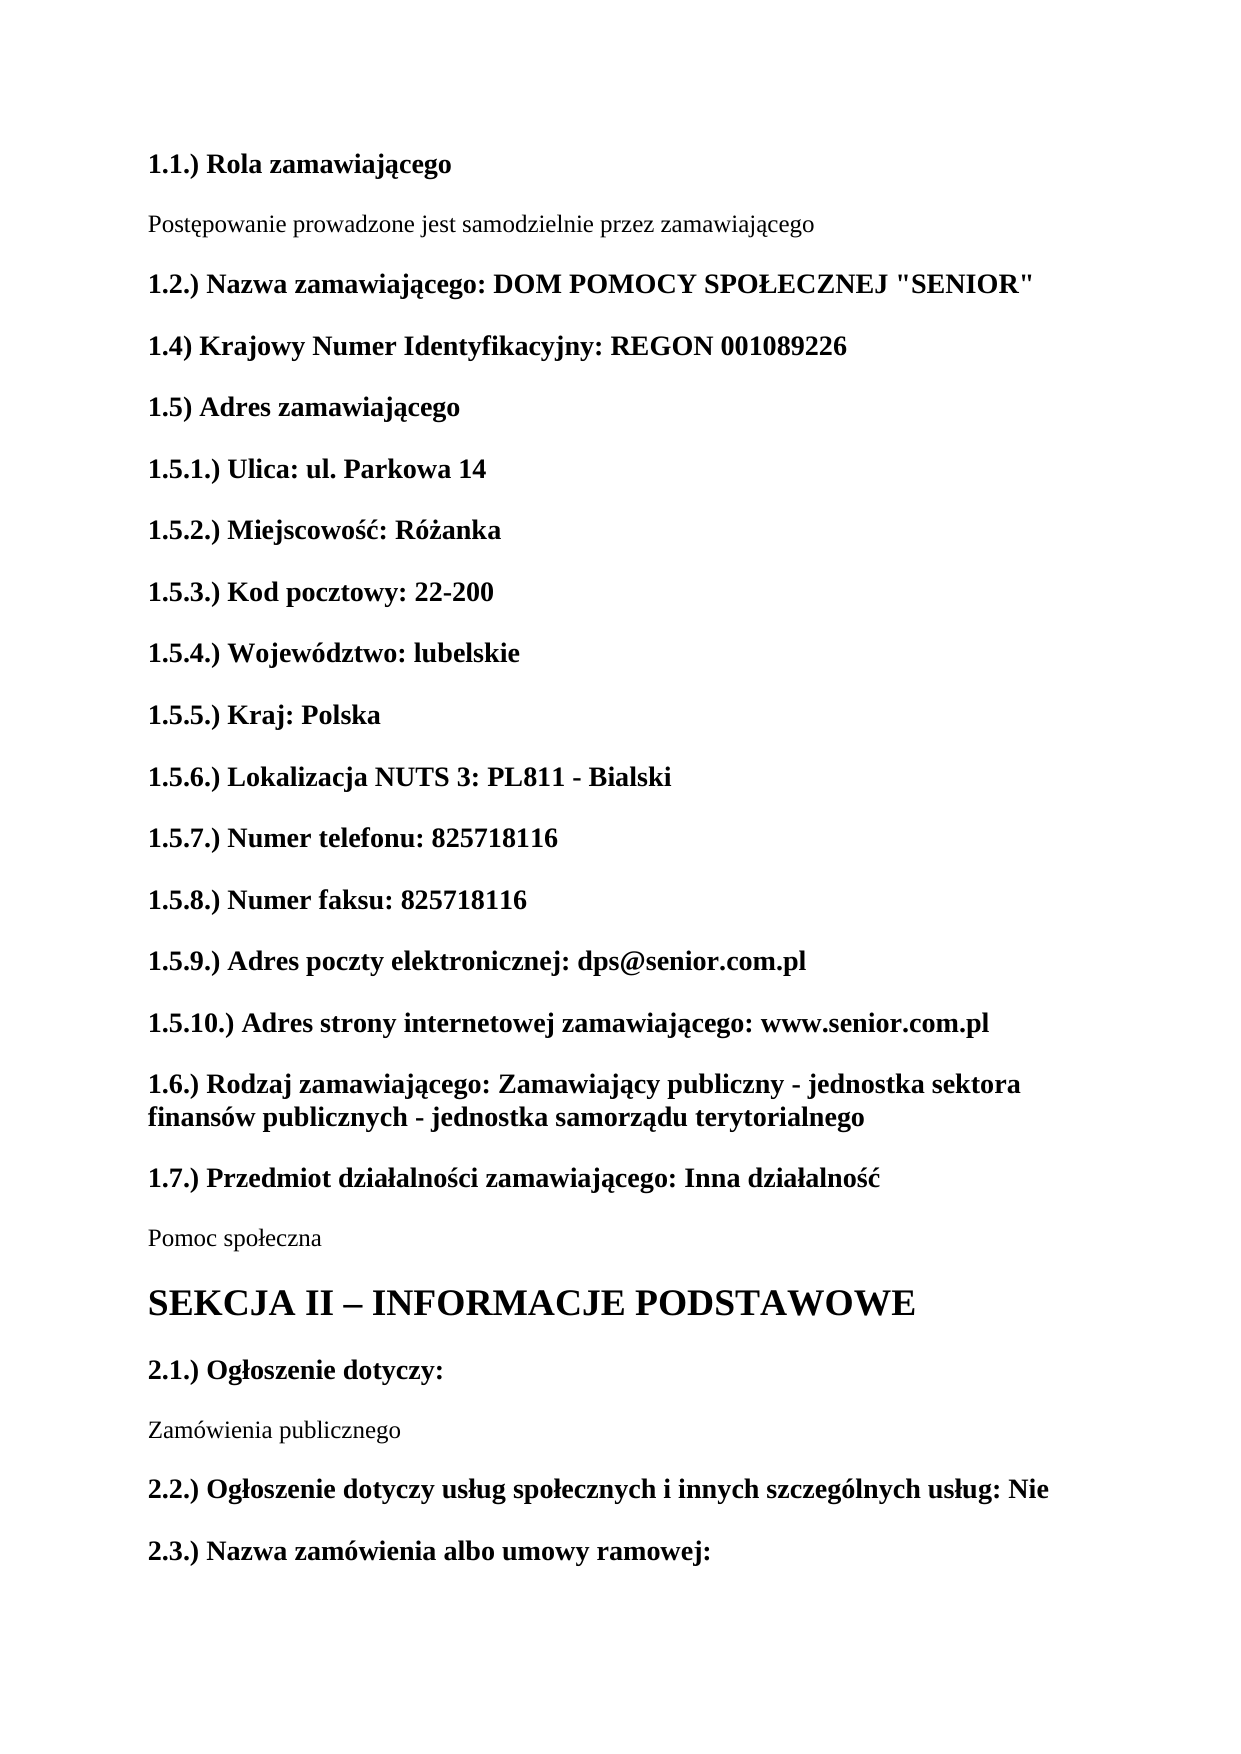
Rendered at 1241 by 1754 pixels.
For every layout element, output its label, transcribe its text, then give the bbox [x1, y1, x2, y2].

text 1.5) Adres zamawiającego [148, 390, 1093, 423]
text 1.5.4.) Województwo: lubelskie [148, 636, 1093, 669]
text 1.1.) Rola zamawiającego [148, 148, 1093, 180]
text 1.7.) Przedmiot działalności zamawiającego: Inna działalność [148, 1161, 1093, 1194]
text 2.3.) Nazwa zamówienia albo umowy ramowej: [148, 1534, 1093, 1567]
text 1.5.7.) Numer telefonu: 825718116 [148, 821, 1093, 853]
text Zamówienia publicznego [148, 1415, 1093, 1443]
text 1.5.5.) Kraj: Polska [148, 698, 1093, 730]
text SEKCJA II – INFORMACJE PODSTAWOWE [148, 1281, 1093, 1324]
text 1.5.9.) Adres poczty elektronicznej: dps@senior.com.pl [148, 944, 1093, 977]
text Pomoc społeczna [148, 1223, 1093, 1252]
text 1.5.3.) Kod pocztowy: 22-200 [148, 575, 1093, 607]
text Postępowanie prowadzone jest samodzielnie przez zamawiającego [148, 209, 1093, 238]
text 1.6.) Rodzaj zamawiającego: Zamawiający publiczny - jednostka sektora finansów publicznych - jednostka samorządu terytorialnego [148, 1067, 1093, 1132]
text 2.2.) Ogłoszenie dotyczy usług społecznych i innych szczególnych usług: Nie [148, 1473, 1093, 1505]
text 1.5.1.) Ulica: ul. Parkowa 14 [148, 452, 1093, 484]
text 1.5.2.) Miejscowość: Różanka [148, 513, 1093, 546]
text 1.4) Krajowy Numer Identyfikacyjny: REGON 001089226 [148, 329, 1093, 361]
text 1.5.6.) Lokalizacja NUTS 3: PL811 - Bialski [148, 759, 1093, 792]
text 1.5.8.) Numer faksu: 825718116 [148, 883, 1093, 915]
text 1.5.10.) Adres strony internetowej zamawiającego: www.senior.com.pl [148, 1006, 1093, 1038]
text 2.1.) Ogłoszenie dotyczy: [148, 1353, 1093, 1386]
text 1.2.) Nazwa zamawiającego: DOM POMOCY SPOŁECZNEJ "SENIOR" [148, 267, 1093, 299]
